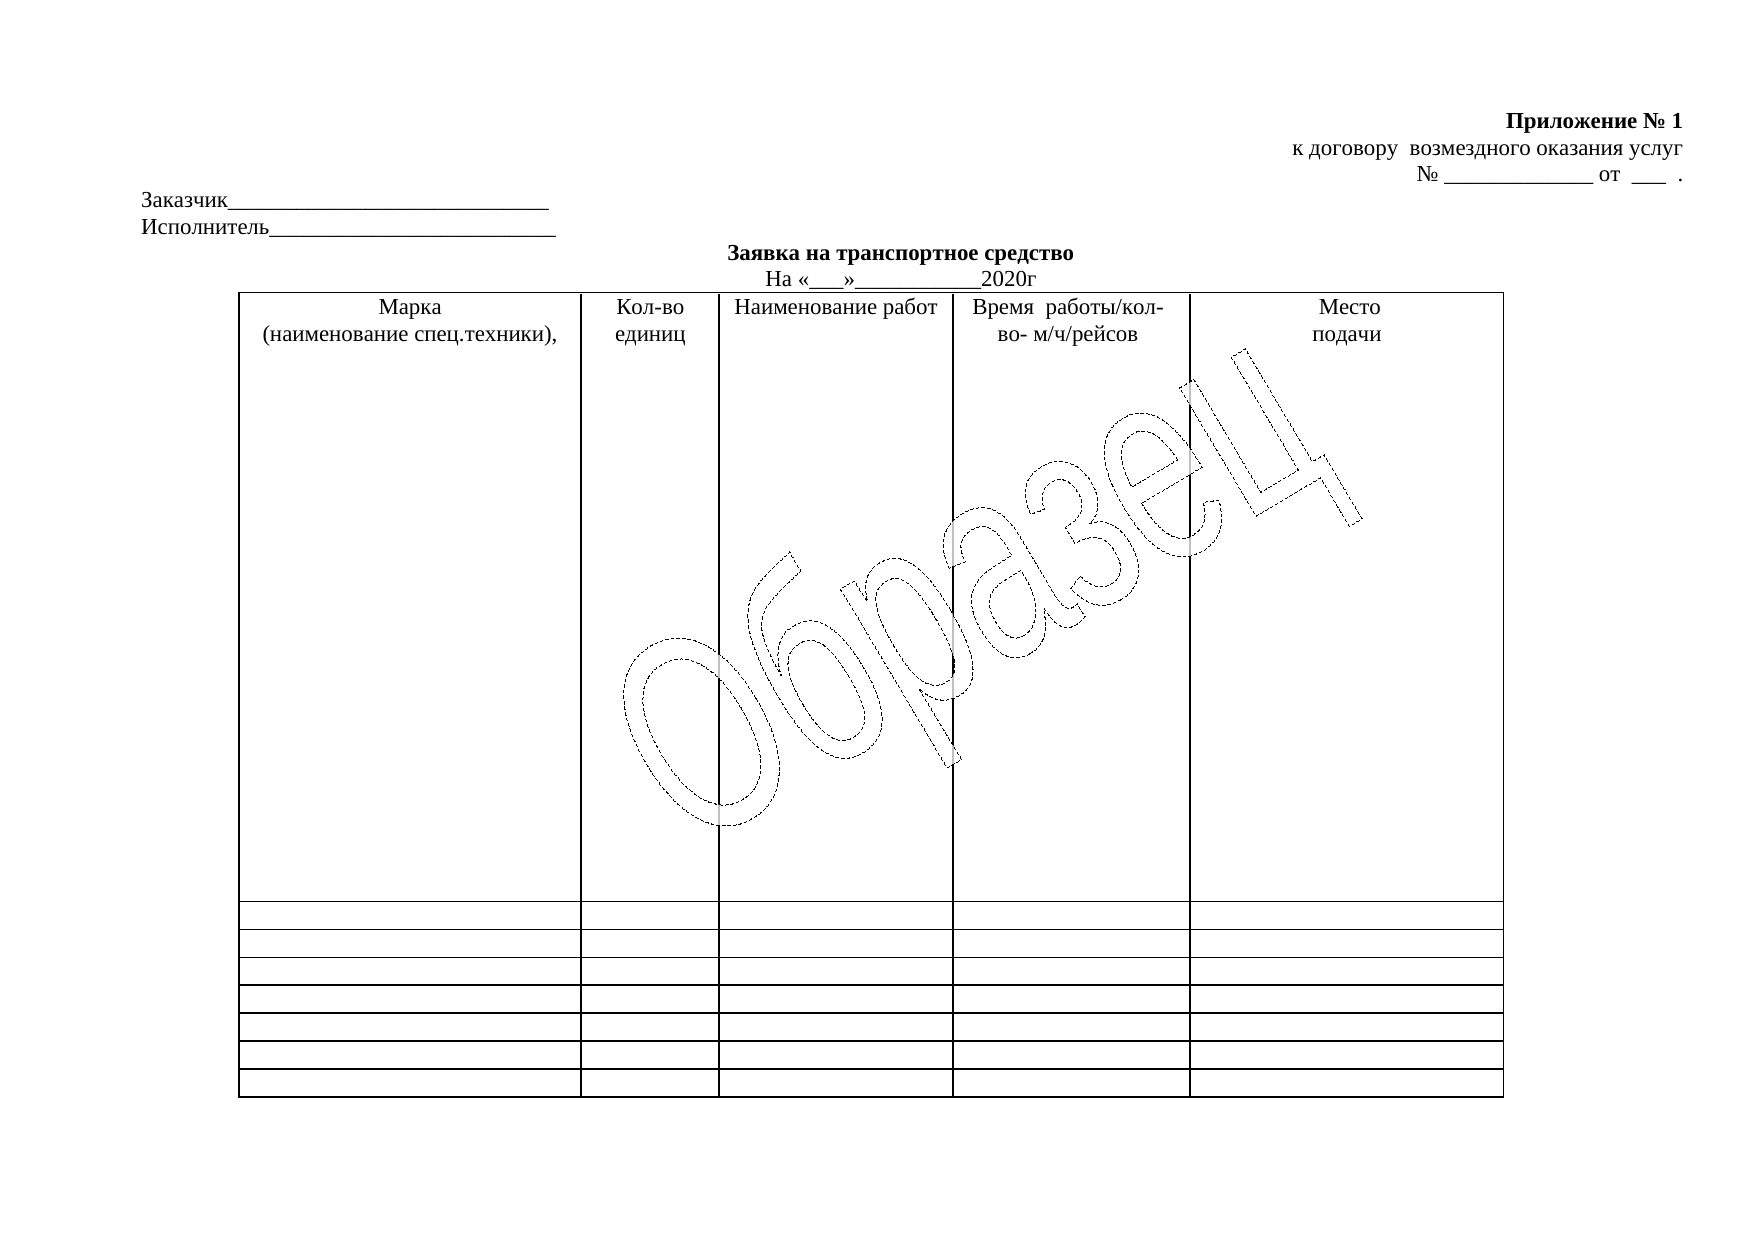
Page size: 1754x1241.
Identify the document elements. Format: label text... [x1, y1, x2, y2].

text Заявка на транспортное средство [59, 239, 1683, 266]
table_cell [240, 930, 580, 956]
table_cell [1191, 1014, 1503, 1040]
table_cell [720, 958, 952, 984]
table_cell [582, 1014, 718, 1040]
table_cell [240, 902, 580, 928]
table_cell [1191, 1070, 1503, 1096]
table_cell [720, 1070, 952, 1096]
text На «___»___________2020г [59, 266, 1683, 292]
table_cell [720, 1042, 952, 1068]
table_cell [954, 902, 1189, 928]
table_cell [240, 1070, 580, 1096]
table_cell [582, 986, 718, 1012]
table_cell [1191, 986, 1503, 1012]
table_cell [954, 930, 1189, 956]
table_cell [954, 986, 1189, 1012]
table_cell [954, 958, 1189, 984]
text Заказчик____________________________ [59, 186, 1683, 213]
table_cell [240, 986, 580, 1012]
table_cell [1191, 1042, 1503, 1068]
text к договору возмездного оказания услуг [59, 134, 1683, 160]
table_cell [720, 986, 952, 1012]
table_header Место подачи [1191, 293, 1503, 901]
text Приложение № 1 [59, 107, 1683, 134]
table_cell [582, 930, 718, 956]
table_cell [582, 902, 718, 928]
table_header Время работы/кол-во- м/ч/рейсов [954, 293, 1190, 901]
table_cell [954, 1070, 1189, 1096]
table_cell [720, 930, 952, 956]
text Исполнитель_________________________ [59, 213, 1683, 239]
table_cell [1191, 958, 1503, 984]
table_cell [582, 1042, 718, 1068]
table_cell [1191, 902, 1503, 928]
table_cell [240, 1014, 580, 1040]
table_header Кол-во единиц [582, 293, 719, 901]
table_cell [720, 902, 952, 928]
table_cell [1191, 930, 1503, 956]
table_cell [240, 1042, 580, 1068]
text № _____________ от ___ . [59, 160, 1683, 186]
table_cell [954, 1014, 1189, 1040]
table_cell [582, 1070, 718, 1096]
table_cell [954, 1042, 1189, 1068]
table_cell [582, 958, 718, 984]
table_header Наименование работ [720, 293, 953, 901]
table_cell [240, 958, 580, 984]
table_cell [720, 1014, 952, 1040]
table_header Марка (наименование спец.техники), [240, 293, 581, 901]
